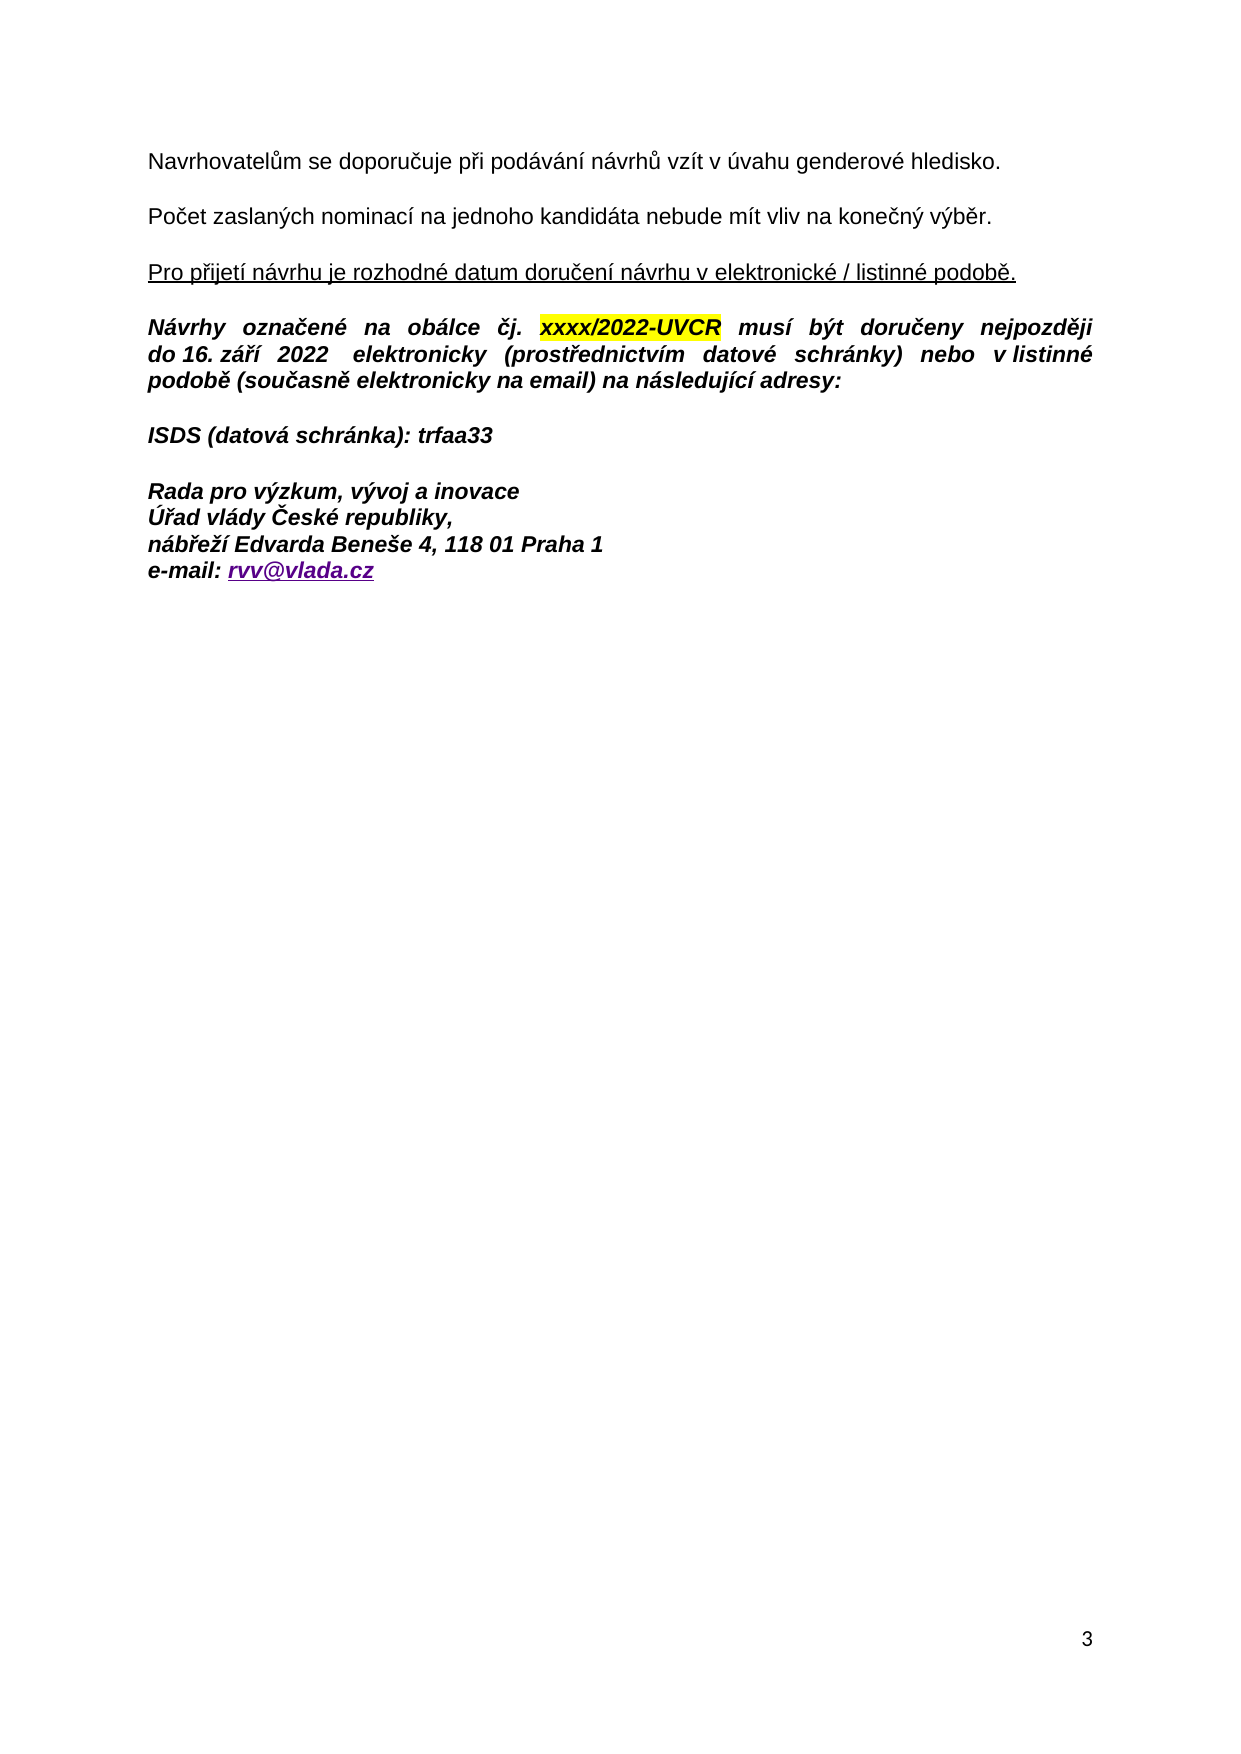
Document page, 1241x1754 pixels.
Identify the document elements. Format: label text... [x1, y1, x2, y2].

text Navrhovatelům se doporučuje při podávání návrhů vzít v úvahu genderové hledisko. [148, 148, 1093, 174]
text Pro přijetí návrhu je rozhodné datum doručení návrhu v elektronické / listinné podobě. [148, 259, 1093, 285]
text ISDS (datová schránka): trfaa33 [148, 422, 1093, 449]
text Rada pro výzkum, vývoj a inovace Úřad vlády České republiky, nábřeží Edvarda Beneše 4, 118 01 Praha 1 e-mail: rvv@vlada.cz [148, 478, 1093, 583]
text Návrhy označené na obálce čj. xxxx/2022-UVCR musí být doručeny nejpozději do 16. září 2022 elektronicky (prostřednictvím datové schránky) nebo v listinné podobě (současně elektronicky na email) na následující adresy: [148, 314, 1093, 393]
text Počet zaslaných nominací na jednoho kandidáta nebude mít vliv na konečný výběr. [148, 203, 1093, 229]
